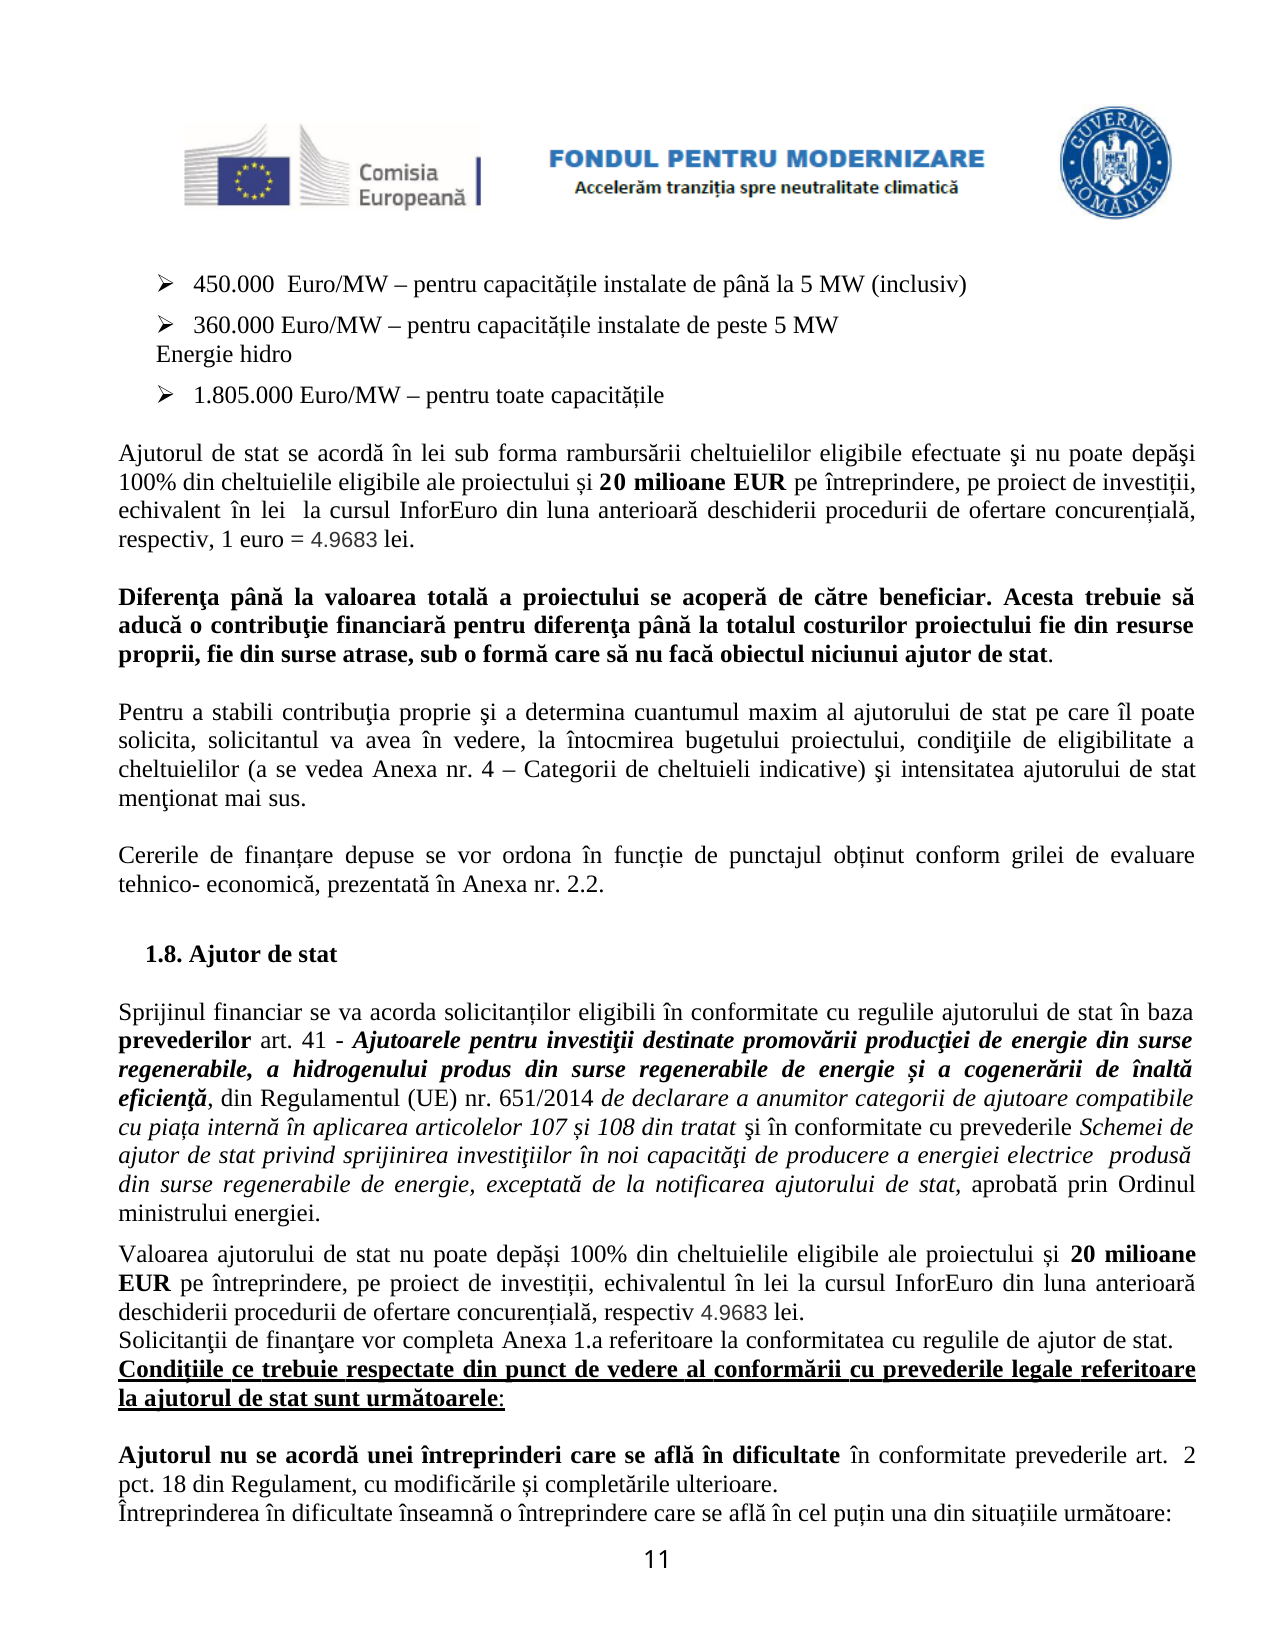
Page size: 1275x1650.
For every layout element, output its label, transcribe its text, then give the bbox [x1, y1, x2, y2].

text Diferenţa până la valoarea totală a proiectului se acoperă de către beneficiar. Acesta trebuie să aducă o contribuţie financiară pentru diferenţa până la totalul costurilor proiectului fie din resurse proprii, fie din surse atrase, sub o formă care să nu facă obiectul niciunui ajutor de stat. [118, 582, 1196, 668]
picture [144, 83, 1223, 241]
text Cererile de finanțare depuse se vor ordona în funcție de punctajul obținut conform grilei de evaluare tehnico- economică, prezentată în Anexa nr. 2.2. [118, 840, 1196, 898]
text Solicitanţii de finanţare vor completa Anexa 1.a referitoare la conformitatea cu regulile de ajutor de stat. [118, 1325, 1196, 1354]
text Întreprinderea în dificultate înseamnă o întreprindere care se află în cel puțin una din situațiile următoare: [118, 1498, 1196, 1527]
list 360.000 Euro/MW – pentru capacitățile instalate de peste 5 MW [156, 310, 1196, 339]
text Sprijinul financiar se va acorda solicitanților eligibili în conformitate cu regulile ajutorului de stat în baza prevederilor art. 41 - Ajutoarele pentru investiţii destinate promovării producţiei de energie din surse regenerabile, a hidrogenului produs din surse regenerabile de energie și a cogenerării de înaltă eficienţă, din Regulamentul (UE) nr. 651/2014 de declarare a anumitor categorii de ajutoare compatibile cu piața internă în aplicarea articolelor 107 și 108 din tratat şi în conformitate cu prevederile Schemei de ajutor de stat privind sprijinirea investiţiilor în noi capacităţi de producere a energiei electrice produsă din surse regenerabile de energie, exceptată de la notificarea ajutorului de stat, aprobată prin Ordinul ministrului energiei. [118, 997, 1196, 1227]
list 1.805.000 Euro/MW – pentru toate capacitățile [156, 380, 1196, 409]
text Condițiile ce trebuie respectate din punct de vedere al conformării cu prevederile legale referitoare la ajutorul de stat sunt următoarele: [118, 1354, 1196, 1379]
text Condițiile ce trebuie respectate din punct de vedere al conformării cu prevederile legale referitoare la ajutorul de stat sunt următoarele: [118, 1382, 1196, 1412]
text Pentru a stabili contribuţia proprie şi a determina cuantumul maxim al ajutorului de stat pe care îl poate solicita, solicitantul va avea în vedere, la întocmirea bugetului proiectului, condiţiile de eligibilitate a cheltuielilor (a se vedea Anexa nr. 4 – Categorii de cheltuieli indicative) şi intensitatea ajutorului de stat menţionat mai sus. [118, 697, 1196, 812]
text Valoarea ajutorului de stat nu poate depăși 100% din cheltuielile eligibile ale proiectului și 20 milioane EUR pe întreprindere, pe proiect de investiții, echivalentul în lei la cursul InforEuro din luna anterioară deschiderii procedurii de ofertare concurențială, respectiv 4.9683 lei. [118, 1239, 1196, 1325]
subtitle 1.8. Ajutor de stat [145, 939, 1196, 968]
text Ajutorul nu se acordă unei întreprinderi care se află în dificultate în conformitate prevederile art. 2 pct. 18 din Regulament, cu modificările și completările ulterioare. [118, 1440, 1196, 1498]
text Energie hidro [118, 339, 1196, 368]
text Ajutorul de stat se acordă în lei sub forma rambursării cheltuielilor eligibile efectuate şi nu poate depăşi 100% din cheltuielile eligibile ale proiectului și 20 milioane EUR pe întreprindere, pe proiect de investiții, echivalent în lei la cursul InforEuro din luna anterioară deschiderii procedurii de ofertare concurențială, respectiv, 1 euro = 4.9683 lei. [118, 438, 1196, 553]
list 450.000 Euro/MW – pentru capacitățile instalate de până la 5 MW (inclusiv) [156, 269, 1196, 298]
